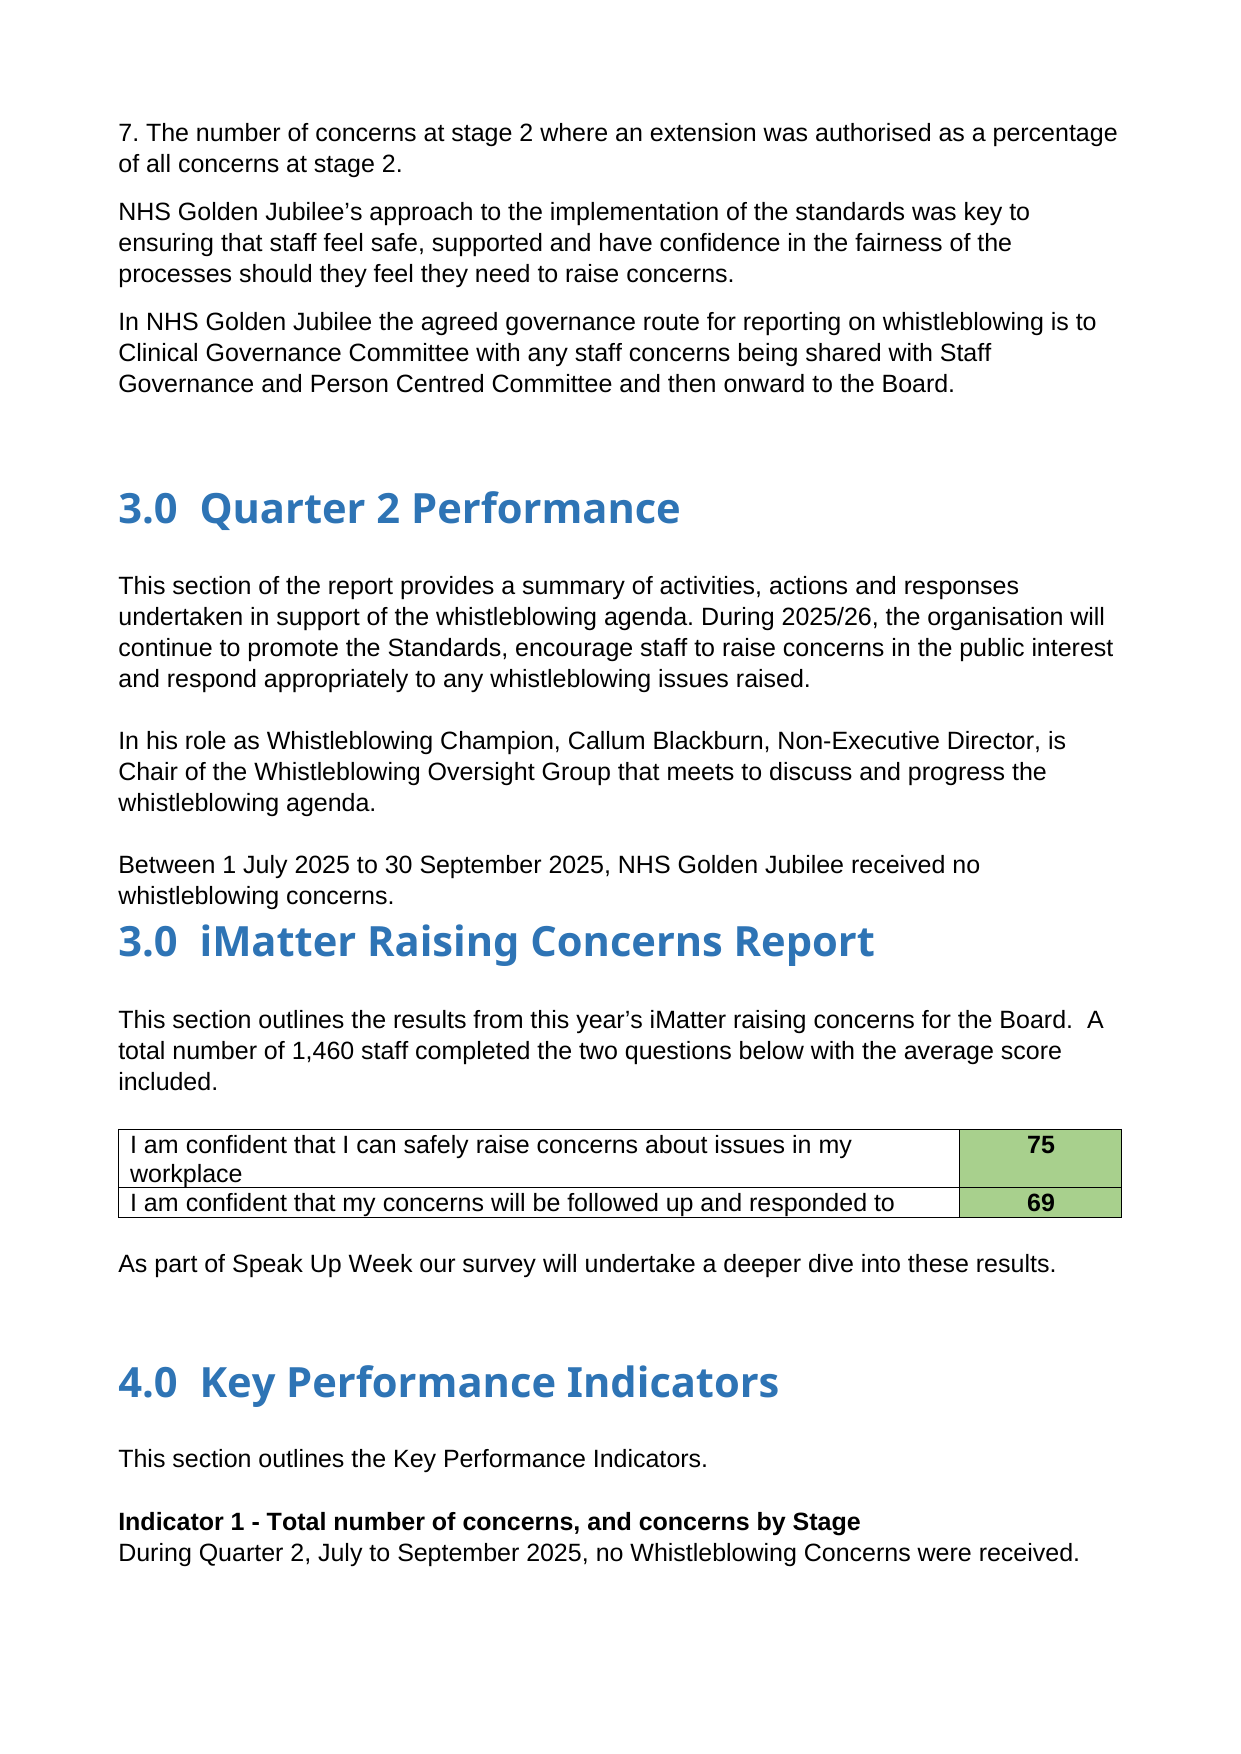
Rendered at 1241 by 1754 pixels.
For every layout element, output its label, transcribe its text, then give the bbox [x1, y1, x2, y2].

text This section outlines the Key Performance Indicators. [118, 1444, 1122, 1473]
text During Quarter 2, July to September 2025, no Whistleblowing Concerns were received. [118, 1537, 1122, 1566]
table_header I am confident that I can safely raise concerns about issues in my workplace [119, 1130, 959, 1187]
text Indicator 1 - Total number of concerns, and concerns by Stage [118, 1506, 1122, 1535]
table_header 75 [960, 1130, 1121, 1187]
table_cell 69 [960, 1188, 1121, 1217]
text In his role as Whistleblowing Champion, Callum Blackburn, Non-Executive Director, is Chair of the Whistleblowing Oversight Group that meets to discuss and progress the whistleblowing agenda. [118, 726, 1122, 817]
text This section outlines the results from this year’s iMatter raising concerns for the Board. A total number of 1,460 staff completed the two questions below with the average score included. [118, 1004, 1122, 1095]
text NHS Golden Jubilee’s approach to the implementation of the standards was key to ensuring that staff feel safe, supported and have confidence in the fairness of the processes should they feel they need to raise concerns. [118, 197, 1122, 288]
text 7. The number of concerns at stage 2 where an extension was authorised as a percentage of all concerns at stage 2. [118, 118, 1122, 178]
text This section of the report provides a summary of activities, actions and responses undertaken in support of the whistleblowing agenda. During 2025/26, the organisation will continue to promote the Standards, encourage staff to raise concerns in the public interest and respond appropriately to any whistleblowing issues raised. [118, 571, 1122, 693]
text Between 1 July 2025 to 30 September 2025, NHS Golden Jubilee received no whistleblowing concerns. [118, 850, 1122, 910]
subtitle 3.0 Quarter 2 Performance [118, 478, 1122, 535]
table_cell I am confident that my concerns will be followed up and responded to [119, 1188, 959, 1217]
subtitle 4.0 Key Performance Indicators [118, 1353, 1122, 1410]
text As part of Speak Up Week our survey will undertake a deeper dive into these results. [118, 1249, 1122, 1278]
text In NHS Golden Jubilee the agreed governance route for reporting on whistleblowing is to Clinical Governance Committee with any staff concerns being shared with Staff Governance and Person Centred Committee and then onward to the Board. [118, 307, 1122, 397]
subtitle 3.0 iMatter Raising Concerns Report [118, 912, 1122, 969]
